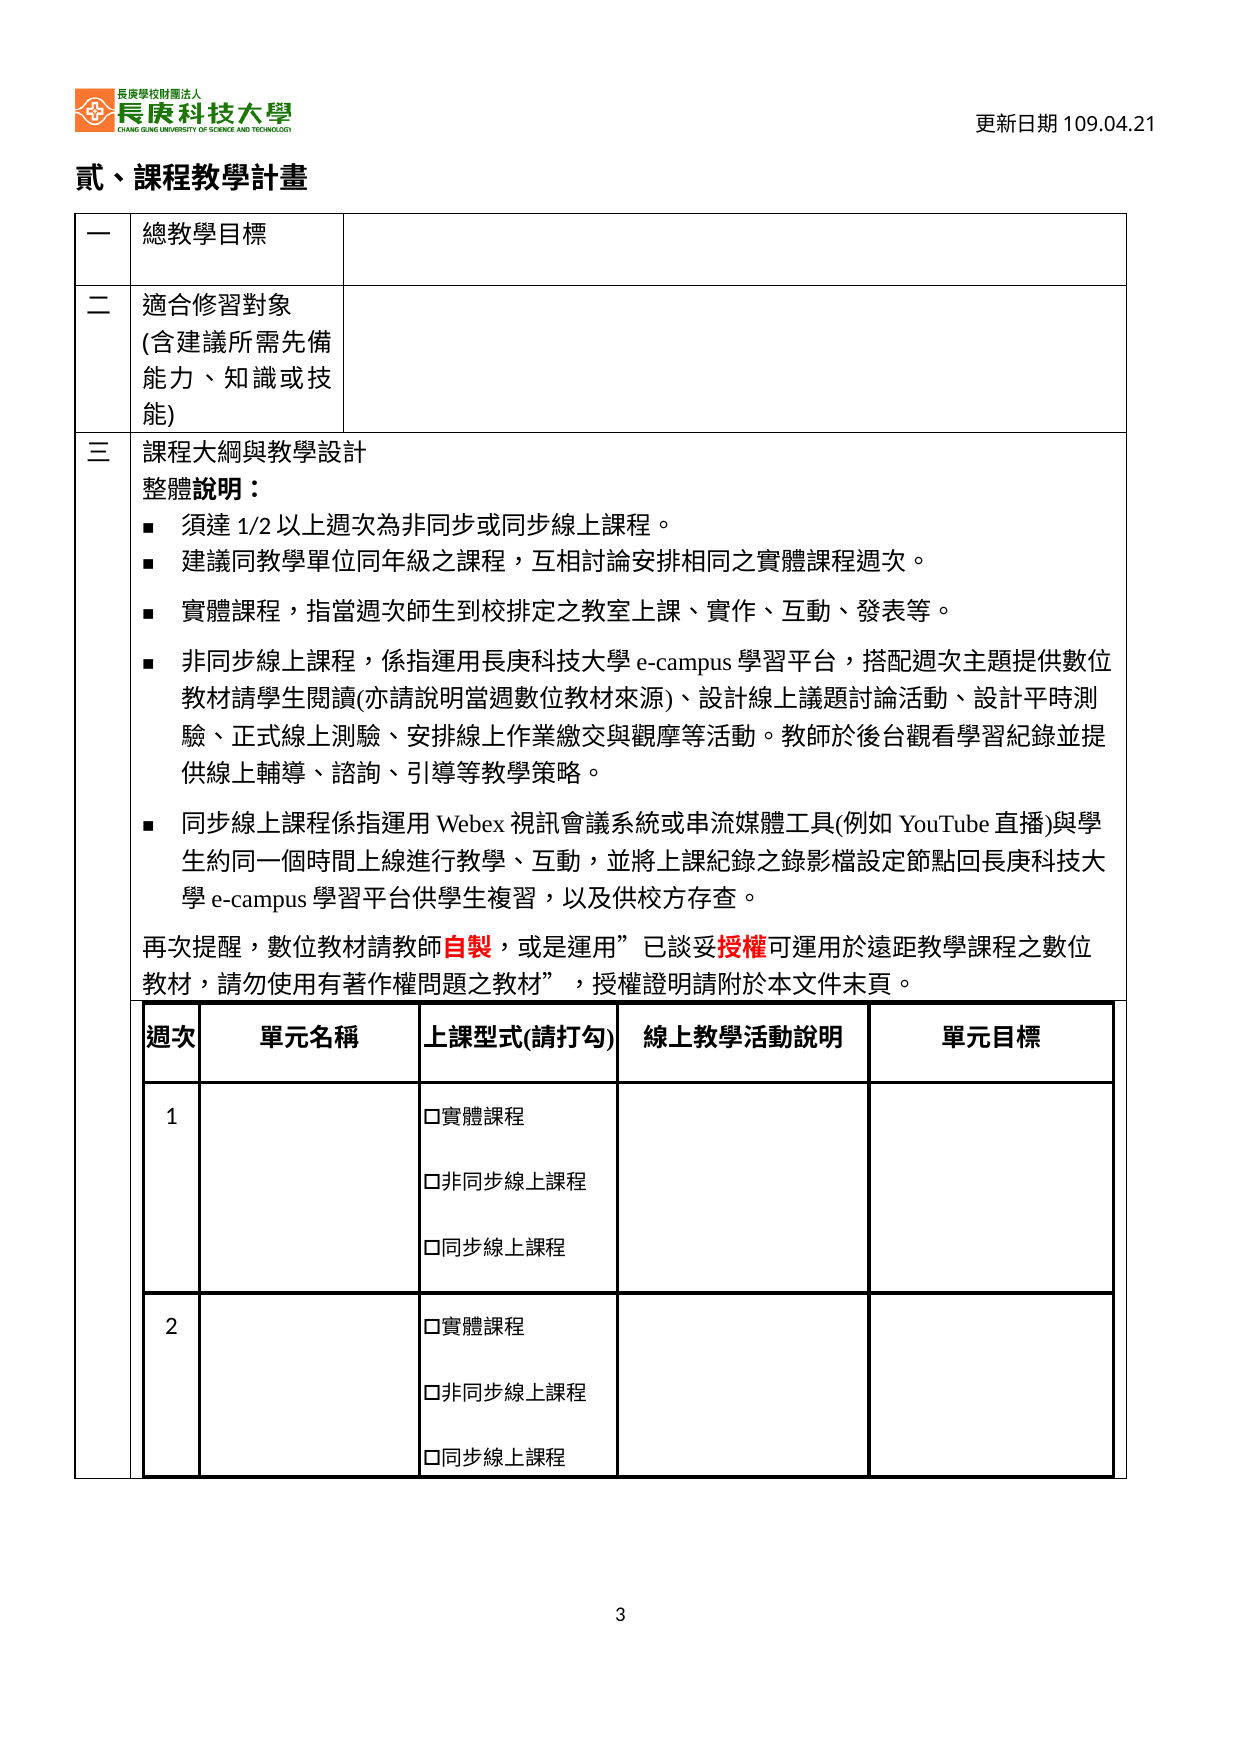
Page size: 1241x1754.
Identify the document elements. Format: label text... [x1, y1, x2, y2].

table_cell 課程大綱與教學設計 整體說明： 須達1/2以上週次為非同步或同步線上課程。 建議同教學單位同年級之課程，互相討論安排相同之實體課程週次。 實體課程，指當週次師生到校排定之教室上課、實作、互動、發表等。 非同步線上課程，係指運用長庚科技大學e-campus學習平台，搭配週次主題提供數位教材請學生閱讀(亦請說明當週數位教材來源)、設計線上議題討論活動、設計平時測驗、正式線上測驗、安排線上作業繳交與觀摩等活動。教師於後台觀看學習紀錄並提供線上輔導、諮詢、引導等教學策略。 同步線上課程係指運用Webex視訊會議系統或串流媒體工具(例如YouTube直播)與學生約同一個時間上線進行教學、互動，並將上課紀錄之錄影檔設定節點回長庚科技大學e-campus學習平台供學生複習，以及供校方存查。 再次提醒，數位教材請教師自製，或是運用”已談妥授權可運用於遠距教學課程之數位教材，請勿使用有著作權問題之教材”，授權證明請附於本文件末頁。 [131, 433, 1126, 1000]
table_cell [145, 1005, 198, 1081]
table_cell [145, 1295, 198, 1475]
table_cell [131, 1001, 142, 1478]
table_header [344, 214, 1126, 285]
picture [75, 88, 292, 132]
table_cell [76, 286, 130, 432]
table_header 總教學目標 [131, 214, 343, 285]
table_cell [145, 1084, 198, 1291]
table_cell [871, 1084, 1112, 1291]
table_cell [421, 1005, 616, 1081]
table_cell [201, 1295, 418, 1475]
text 貳、課程教學計畫 [75, 138, 1165, 213]
table_cell [1115, 1001, 1126, 1478]
table_cell [344, 286, 1126, 432]
table_cell [871, 1005, 1112, 1081]
table_cell [619, 1005, 867, 1081]
table_cell [619, 1295, 867, 1475]
table_cell [619, 1084, 867, 1291]
table_header [76, 214, 130, 285]
table_cell [201, 1005, 418, 1081]
table_cell [421, 1295, 616, 1475]
table_cell [76, 433, 130, 1478]
table_cell 適合修習對象 (含建議所需先備能力、知識或技能) [131, 286, 343, 432]
table_cell [201, 1084, 418, 1291]
table_cell [871, 1295, 1112, 1475]
table_cell [421, 1084, 616, 1291]
